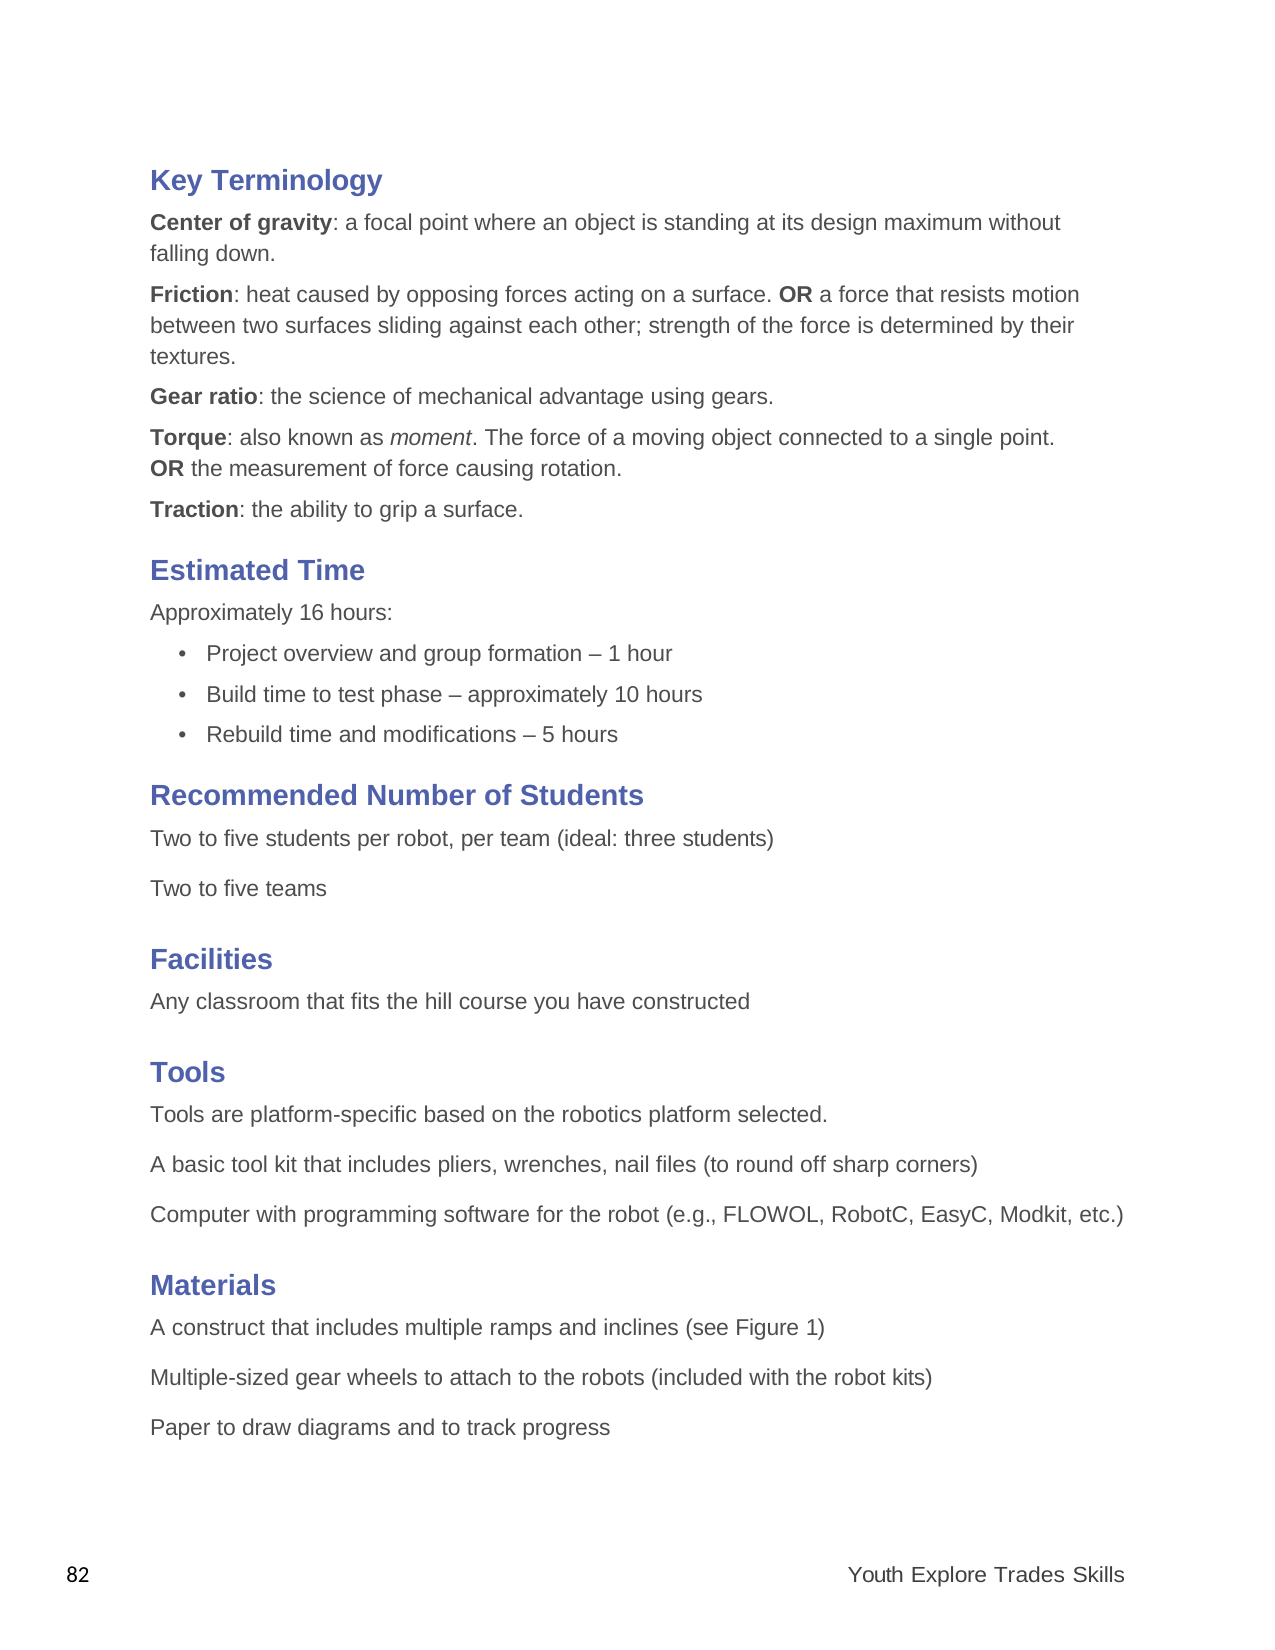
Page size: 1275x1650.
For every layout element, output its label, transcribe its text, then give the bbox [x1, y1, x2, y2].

list Rebuild time and modifications – 5 hours [178, 721, 1183, 747]
list Build time to test phase – approximately 10 hours [178, 681, 1183, 707]
text Traction: the ability to grip a surface. [150, 496, 1183, 522]
subtitle Tools [150, 1055, 1183, 1088]
text A basic tool kit that includes pliers, wrenches, nail files (to round off sharp corners) [150, 1151, 1183, 1177]
text Two to five students per robot, per team (ideal: three students) Two to five teams [150, 825, 811, 901]
subtitle Facilities [150, 942, 1183, 975]
text Computer with programming software for the robot (e.g., FLOWOL, RobotC, EasyC, Modkit, etc.) [150, 1201, 1183, 1227]
text OR the measurement of force causing rotation. [150, 455, 1183, 481]
list Project overview and group formation – 1 hour [178, 640, 1183, 666]
text Tools are platform-specific based on the robotics platform selected. [150, 1101, 1183, 1127]
text Approximately 16 hours: [150, 599, 1183, 626]
text Torque: also known as moment. The force of a moving object connected to a single point. [150, 424, 1183, 450]
text Any classroom that fits the hill course you have constructed [150, 988, 1183, 1014]
text Gear ratio: the science of mechanical advantage using gears. [150, 383, 1183, 409]
subtitle Recommended Number of Students [150, 778, 1183, 812]
text Center of gravity: a focal point where an object is standing at its design maximum without falling down. [150, 209, 1084, 266]
subtitle Materials [150, 1268, 1183, 1301]
subtitle Estimated Time [150, 553, 1183, 586]
text A construct that includes multiple ramps and inclines (see Figure 1) [150, 1314, 1183, 1341]
text Friction: heat caused by opposing forces acting on a surface. OR a force that resists motion between two surfaces sliding against each other; strength of the force is determined by their textures. [150, 281, 1119, 369]
subtitle Key Terminology [150, 162, 1183, 196]
text Multiple-sized gear wheels to attach to the robots (included with the robot kits) Paper to draw diagrams and to track progress [150, 1364, 942, 1440]
